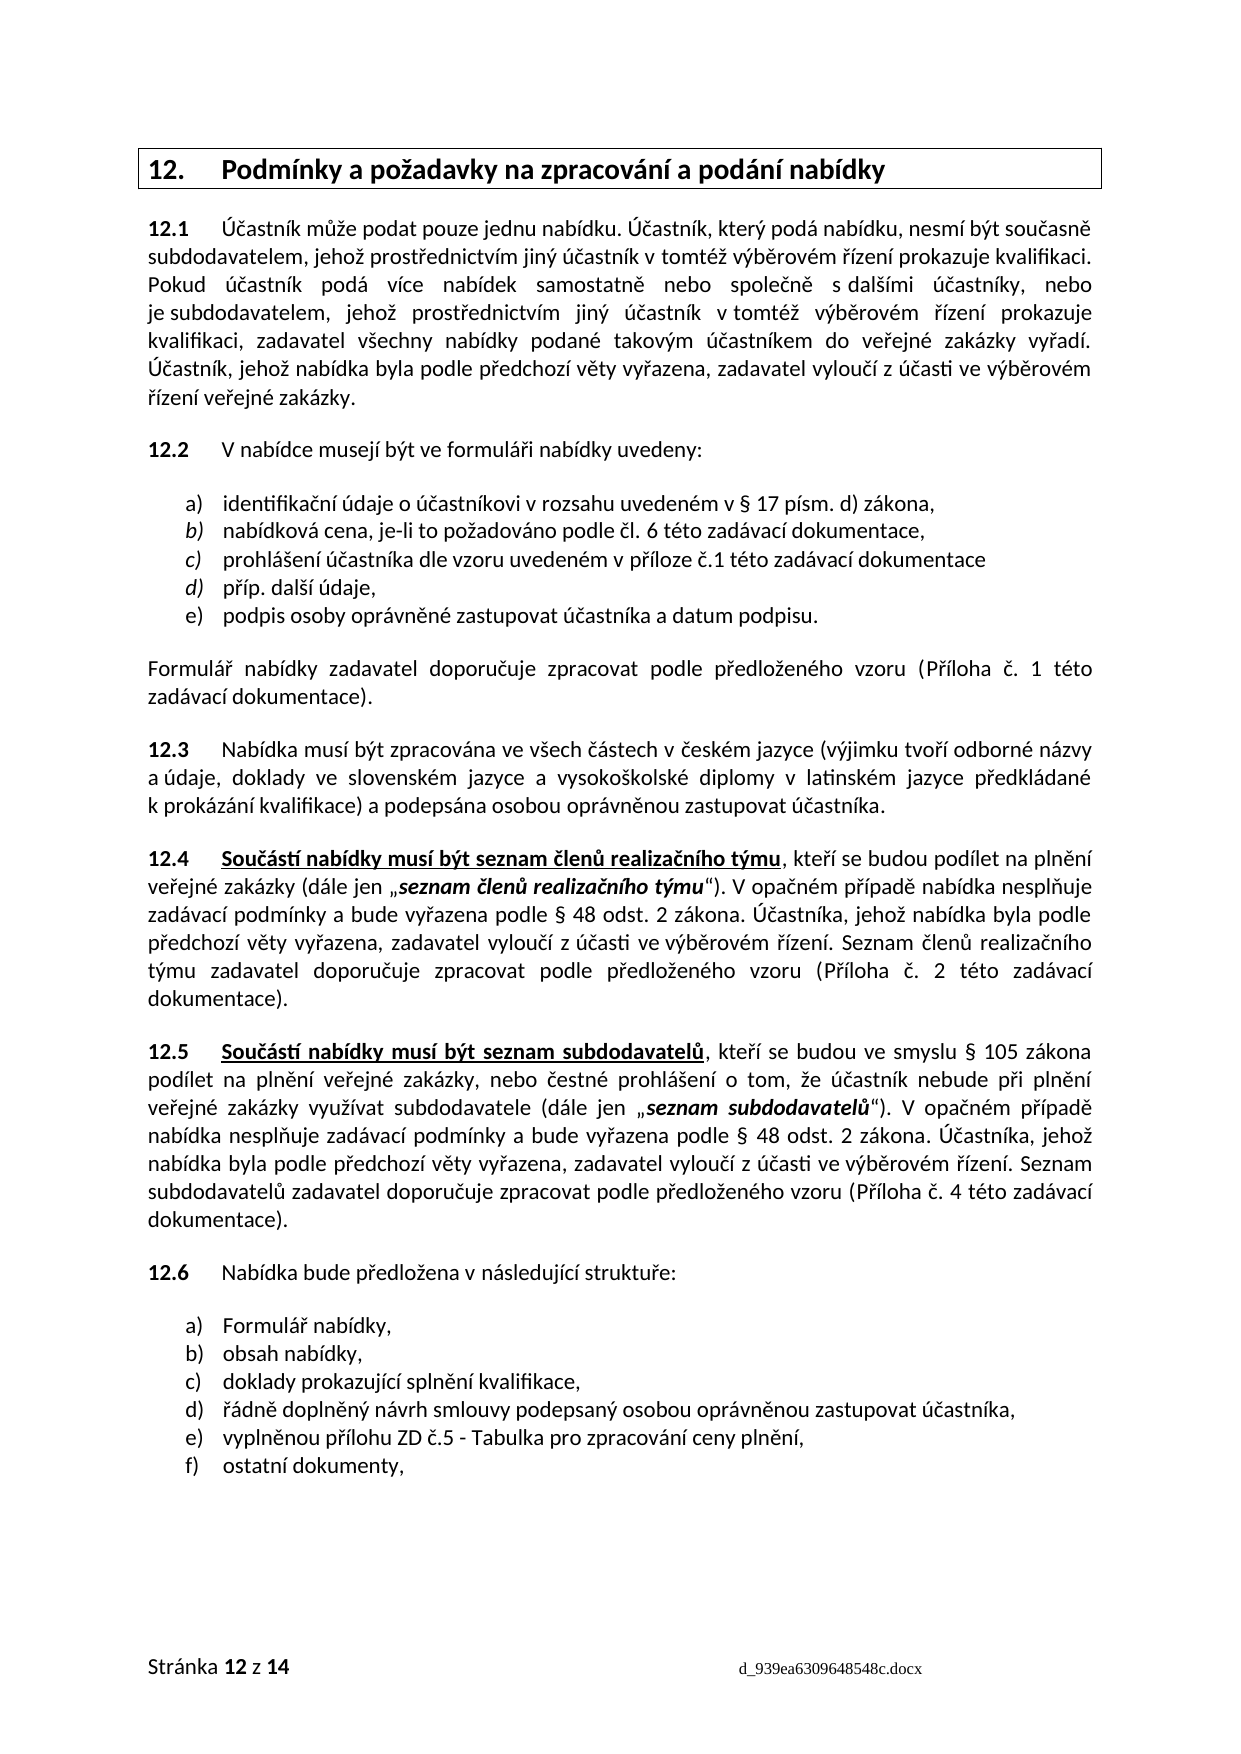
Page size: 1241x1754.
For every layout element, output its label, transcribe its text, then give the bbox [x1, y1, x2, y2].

text Nabídka musí být zpracována ve všech částech v českém jazyce (výjimku tvoří odborné názvy a údaje, doklady ve slovenském jazyce a vysokoškolské diplomy v latinském jazyce předkládané k prokázání kvalifikace) a podepsána osobou oprávněnou zastupovat účastníka. [148, 735, 1093, 819]
text Součástí nabídky musí být seznam subdodavatelů, kteří se budou ve smyslu § 105 zákona podílet na plnění veřejné zakázky, nebo čestné prohlášení o tom, že účastník nebude při plnění veřejné zakázky využívat subdodavatele (dále jen „seznam subdodavatelů“). V opačném případě nabídka nesplňuje zadávací podmínky a bude vyřazena podle § 48 odst. 2 zákona. Účastníka, jehož nabídka byla podle předchozí věty vyřazena, zadavatel vyloučí z účasti ve výběrovém řízení. Seznam subdodavatelů zadavatel doporučuje zpracovat podle předloženého vzoru (Příloha č. 5 této zadávací dokumentace). [148, 1037, 1093, 1233]
list obsah nabídky, [185, 1339, 1093, 1367]
list vyplněnou přílohu ZD č.5 - Tabulka pro zpracování ceny plnění, [185, 1423, 1093, 1451]
list identifikační údaje o účastníkovi v rozsahu uvedeném v § 17 písm. d) zákona, [185, 489, 1093, 517]
text Součástí nabídky musí být seznam členů realizačního týmu, kteří se budou podílet na plnění veřejné zakázky (dále jen „seznam členů realizačního týmu“). V opačném případě nabídka nesplňuje zadávací podmínky a bude vyřazena podle § 48 odst. 2 zákona. Účastníka, jehož nabídka byla podle předchozí věty vyřazena, zadavatel vyloučí z účasti ve výběrovém řízení. Seznam členů realizačního týmu zadavatel doporučuje zpracovat podle předloženého vzoru (Příloha č. 2 této zadávací dokumentace). [148, 844, 1093, 1012]
text V nabídce musejí být ve formuláři nabídky uvedeny: [148, 436, 1093, 464]
text Nabídka bude předložena v následující struktuře: [148, 1258, 1093, 1286]
text Formulář nabídky zadavatel doporučuje zpracovat podle předloženého vzoru (Příloha č. 1 této zadávací dokumentace). [148, 654, 1093, 710]
text Podmínky a požadavky na zpracování a podání nabídky [139, 149, 1101, 188]
list ostatní dokumenty, [185, 1451, 1093, 1479]
list Formulář nabídky, [185, 1311, 1093, 1339]
list řádně doplněný návrh smlouvy podepsaný osobou oprávněnou zastupovat účastníka, [185, 1395, 1093, 1423]
list doklady prokazující splnění kvalifikace, [185, 1367, 1093, 1395]
list nabídková cena, je-li to požadováno podle čl. 6 této zadávací dokumentace, [185, 517, 1093, 545]
list prohlášení účastníka dle vzoru uvedeném v příloze č.1 této zadávací dokumentace [185, 545, 1093, 573]
text Účastník může podat pouze jednu nabídku. Účastník, který podá nabídku, nesmí být současně subdodavatelem, jehož prostřednictvím jiný účastník v tomtéž výběrovém řízení prokazuje kvalifikaci. Pokud účastník podá více nabídek samostatně nebo společně s dalšími účastníky, nebo je subdodavatelem, jehož prostřednictvím jiný účastník v tomtéž výběrovém řízení prokazuje kvalifikaci, zadavatel všechny nabídky podané takovým účastníkem do veřejné zakázky vyřadí. Účastník, jehož nabídka byla podle předchozí věty vyřazena, zadavatel vyloučí z účasti ve výběrovém řízení veřejné zakázky. [148, 214, 1093, 411]
list podpis osoby oprávněné zastupovat účastníka a datum podpisu. [185, 601, 1093, 629]
list příp. další údaje, [185, 573, 1093, 601]
